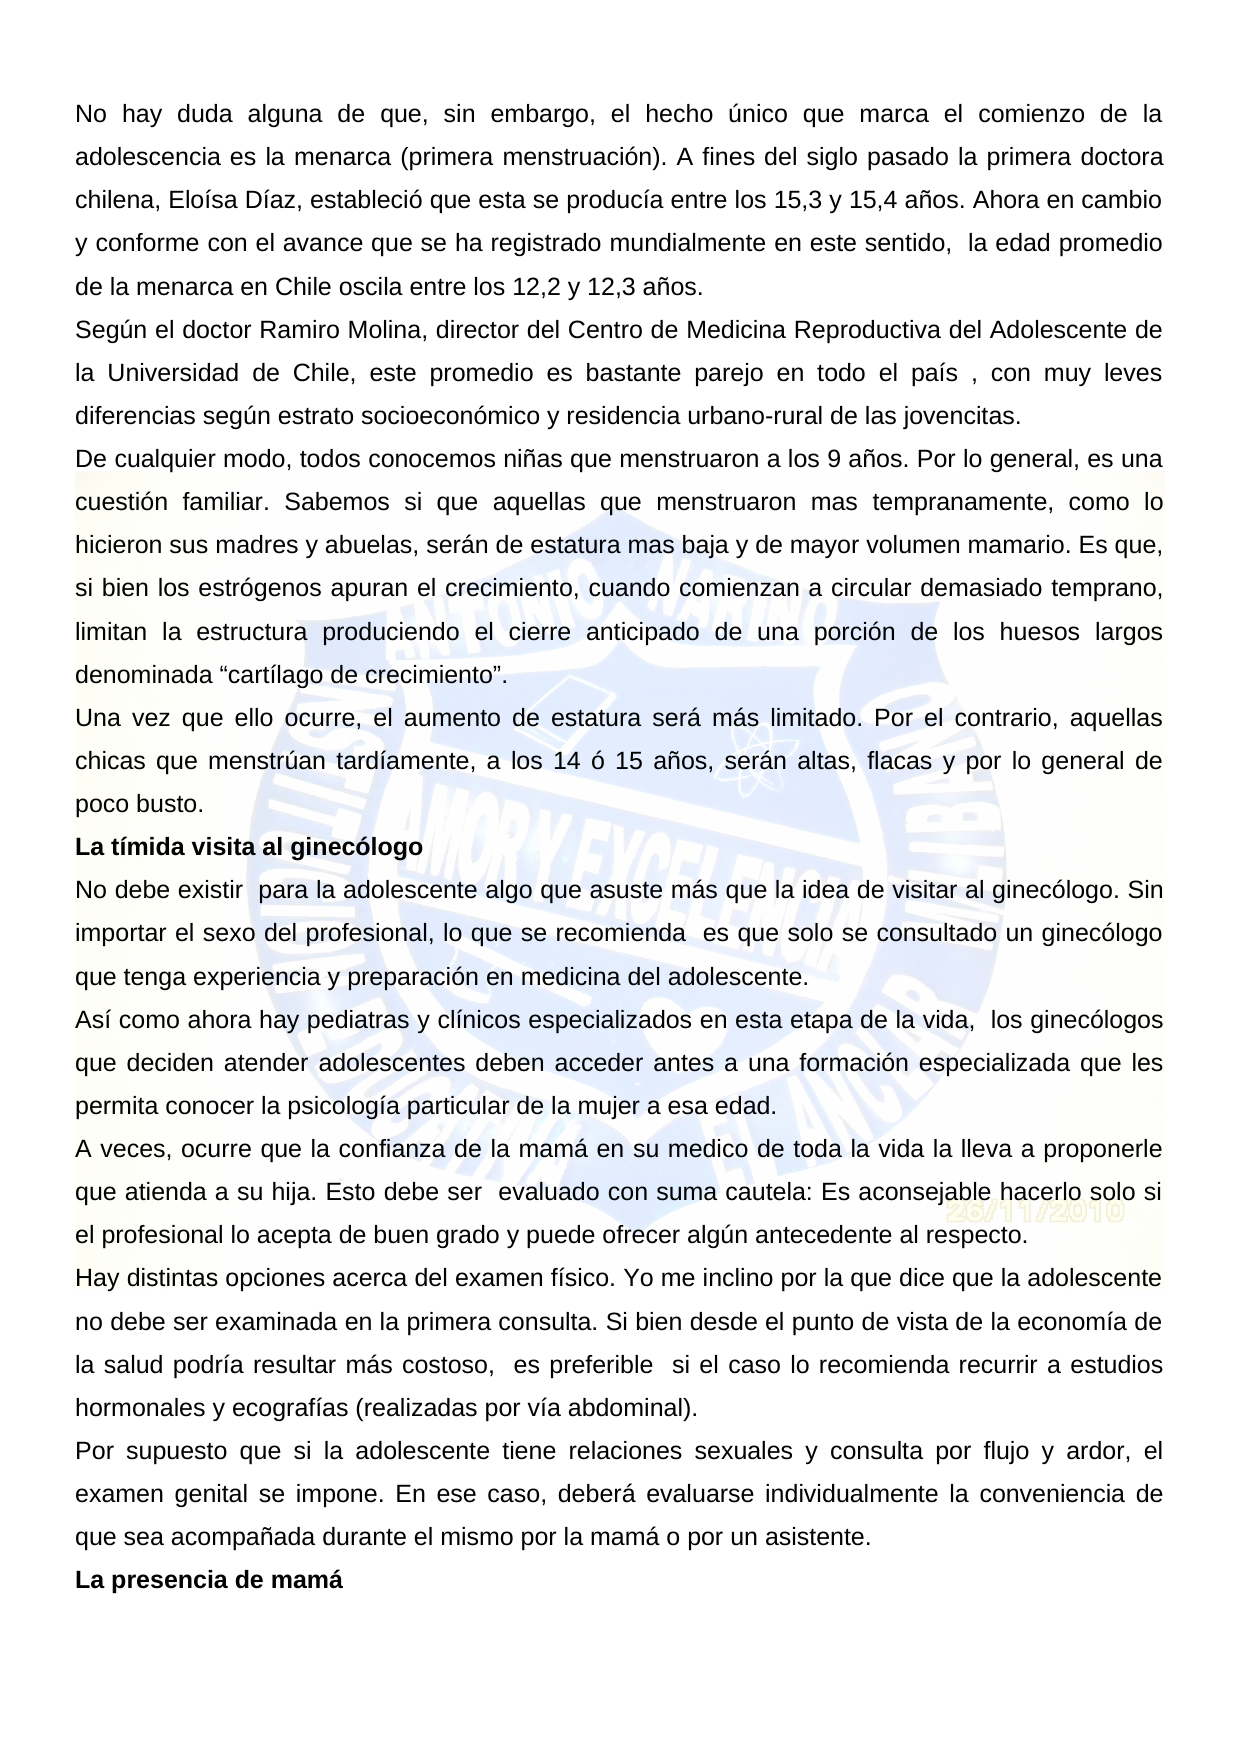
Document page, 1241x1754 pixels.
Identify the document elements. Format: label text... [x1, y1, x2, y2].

text No hay duda alguna de que, sin embargo, el hecho único que marca el comienzo de la adolescencia es la menarca (primera menstruación). A fines del siglo pasado la primera doctora chilena, Eloísa Díaz, estableció que esta se producía entre los 15,3 y 15,4 años. Ahora en cambio y conforme con el avance que se ha registrado mundialmente en este sentido, la edad promedio de la menarca en Chile oscila entre los 12,2 y 12,3 años. [75, 99, 1165, 300]
text Así como ahora hay pediatras y clínicos especializados en esta etapa de la vida, los ginecólogos que deciden atender adolescentes deben acceder antes a una formación especializada que les permita conocer la psicología particular de la mujer a esa edad. [75, 1005, 1165, 1120]
text Por supuesto que si la adolescente tiene relaciones sexuales y consulta por flujo y ardor, el examen genital se impone. En ese caso, deberá evaluarse individualmente la conveniencia de que sea acompañada durante el mismo por la mamá o por un asistente. [75, 1436, 1165, 1551]
text Hay distintas opciones acerca del examen físico. Yo me inclino por la que dice que la adolescente no debe ser examinada en la primera consulta. Si bien desde el punto de vista de la economía de la salud podría resultar más costoso, es preferible si el caso lo recomienda recurrir a estudios hormonales y ecografías (realizadas por vía abdominal). [75, 1263, 1165, 1422]
text Según el doctor Ramiro Molina, director del Centro de Medicina Reproductiva del Adolescente de la Universidad de Chile, este promedio es bastante parejo en todo el país , con muy leves diferencias según estrato socioeconómico y residencia urbano-rural de las jovencitas. [75, 315, 1165, 430]
text A veces, ocurre que la confianza de la mamá en su medico de toda la vida la lleva a proponerle que atienda a su hija. Esto debe ser evaluado con suma cautela: Es aconsejable hacerlo solo si el profesional lo acepta de buen grado y puede ofrecer algún antecedente al respecto. [75, 1134, 1165, 1249]
text No debe existir para la adolescente algo que asuste más que la idea de visitar al ginecólogo. Sin importar el sexo del profesional, lo que se recomienda es que solo se consultado un ginecólogo que tenga experiencia y preparación en medicina del adolescente. [75, 875, 1165, 990]
text Una vez que ello ocurre, el aumento de estatura será más limitado. Por el contrario, aquellas chicas que menstrúan tardíamente, a los 14 ó 15 años, serán altas, flacas y por lo general de poco busto. [75, 703, 1165, 818]
text La presencia de mamá [75, 1565, 1165, 1594]
text La tímida visita al ginecólogo [75, 832, 1165, 861]
text De cualquier modo, todos conocemos niñas que menstruaron a los 9 años. Por lo general, es una cuestión familiar. Sabemos si que aquellas que menstruaron mas tempranamente, como lo hicieron sus madres y abuelas, serán de estatura mas baja y de mayor volumen mamario. Es que, si bien los estrógenos apuran el crecimiento, cuando comienzan a circular demasiado temprano, limitan la estructura produciendo el cierre anticipado de una porción de los huesos largos denominada “cartílago de crecimiento”. [75, 444, 1165, 688]
